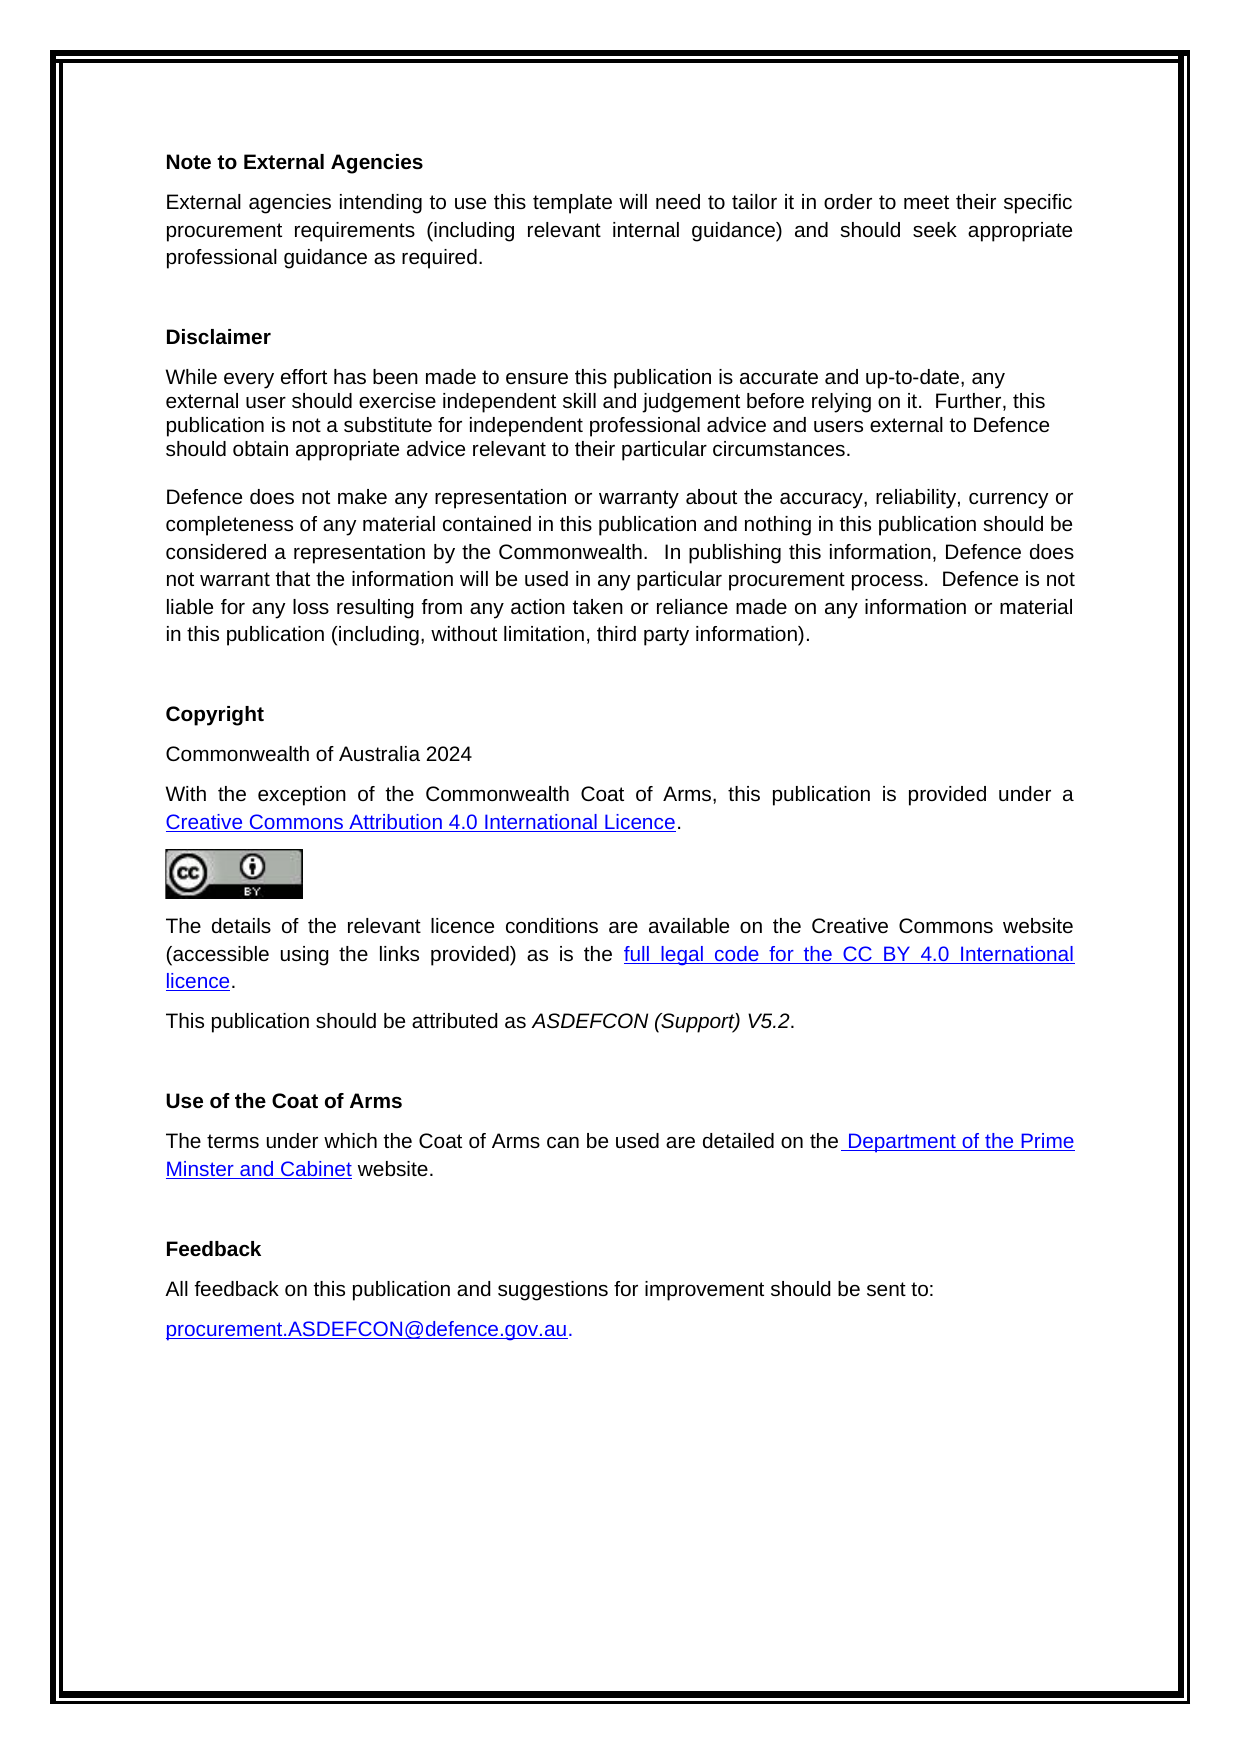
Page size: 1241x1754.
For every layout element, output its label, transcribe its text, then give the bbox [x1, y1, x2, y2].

text Copyright [165, 702, 1075, 726]
text External agencies intending to use this template will need to tailor it in order to meet their specific procurement requirements (including relevant internal guidance) and should seek appropriate professional guidance as required. [165, 190, 1075, 269]
text This publication should be attributed as ASDEFCON (Support) V5.2. [165, 1009, 1075, 1033]
text With the exception of the Commonwealth Coat of Arms, this publication is provided under a Creative Commons Attribution 4.0 International Licence. [165, 782, 1075, 834]
text Defence does not make any representation or warranty about the accuracy, reliability, currency or completeness of any material contained in this publication and nothing in this publication should be considered a representation by the Commonwealth. In publishing this information, Defence does not warrant that the information will be used in any particular procurement process. Defence is not liable for any loss resulting from any action taken or reliance made on any information or material in this publication (including, without limitation, third party information). [165, 485, 1075, 646]
text While every effort has been made to ensure this publication is accurate and up-to-date, any external user should exercise independent skill and judgement before relying on it. Further, this publication is not a substitute for independent professional advice and users external to Defence should obtain appropriate advice relevant to their particular circumstances. [165, 365, 1075, 461]
text Use of the Coat of Arms [165, 1089, 1075, 1113]
text Commonwealth of Australia 2024 [165, 742, 1075, 766]
text Note to External Agencies [165, 150, 1075, 174]
text Feedback [165, 1237, 1075, 1261]
text The details of the relevant licence conditions are available on the Creative Commons website (accessible using the links provided) as is the full legal code for the CC BY 4.0 International licence. [165, 914, 1075, 993]
picture [165, 849, 303, 899]
text procurement.ASDEFCON@defence.gov.au. [165, 1317, 1075, 1341]
text All feedback on this publication and suggestions for improvement should be sent to: [165, 1277, 1075, 1301]
text The terms under which the Coat of Arms can be used are detailed on the Department of the Prime Minster and Cabinet website. [165, 1129, 1075, 1181]
text Disclaimer [165, 325, 1075, 349]
